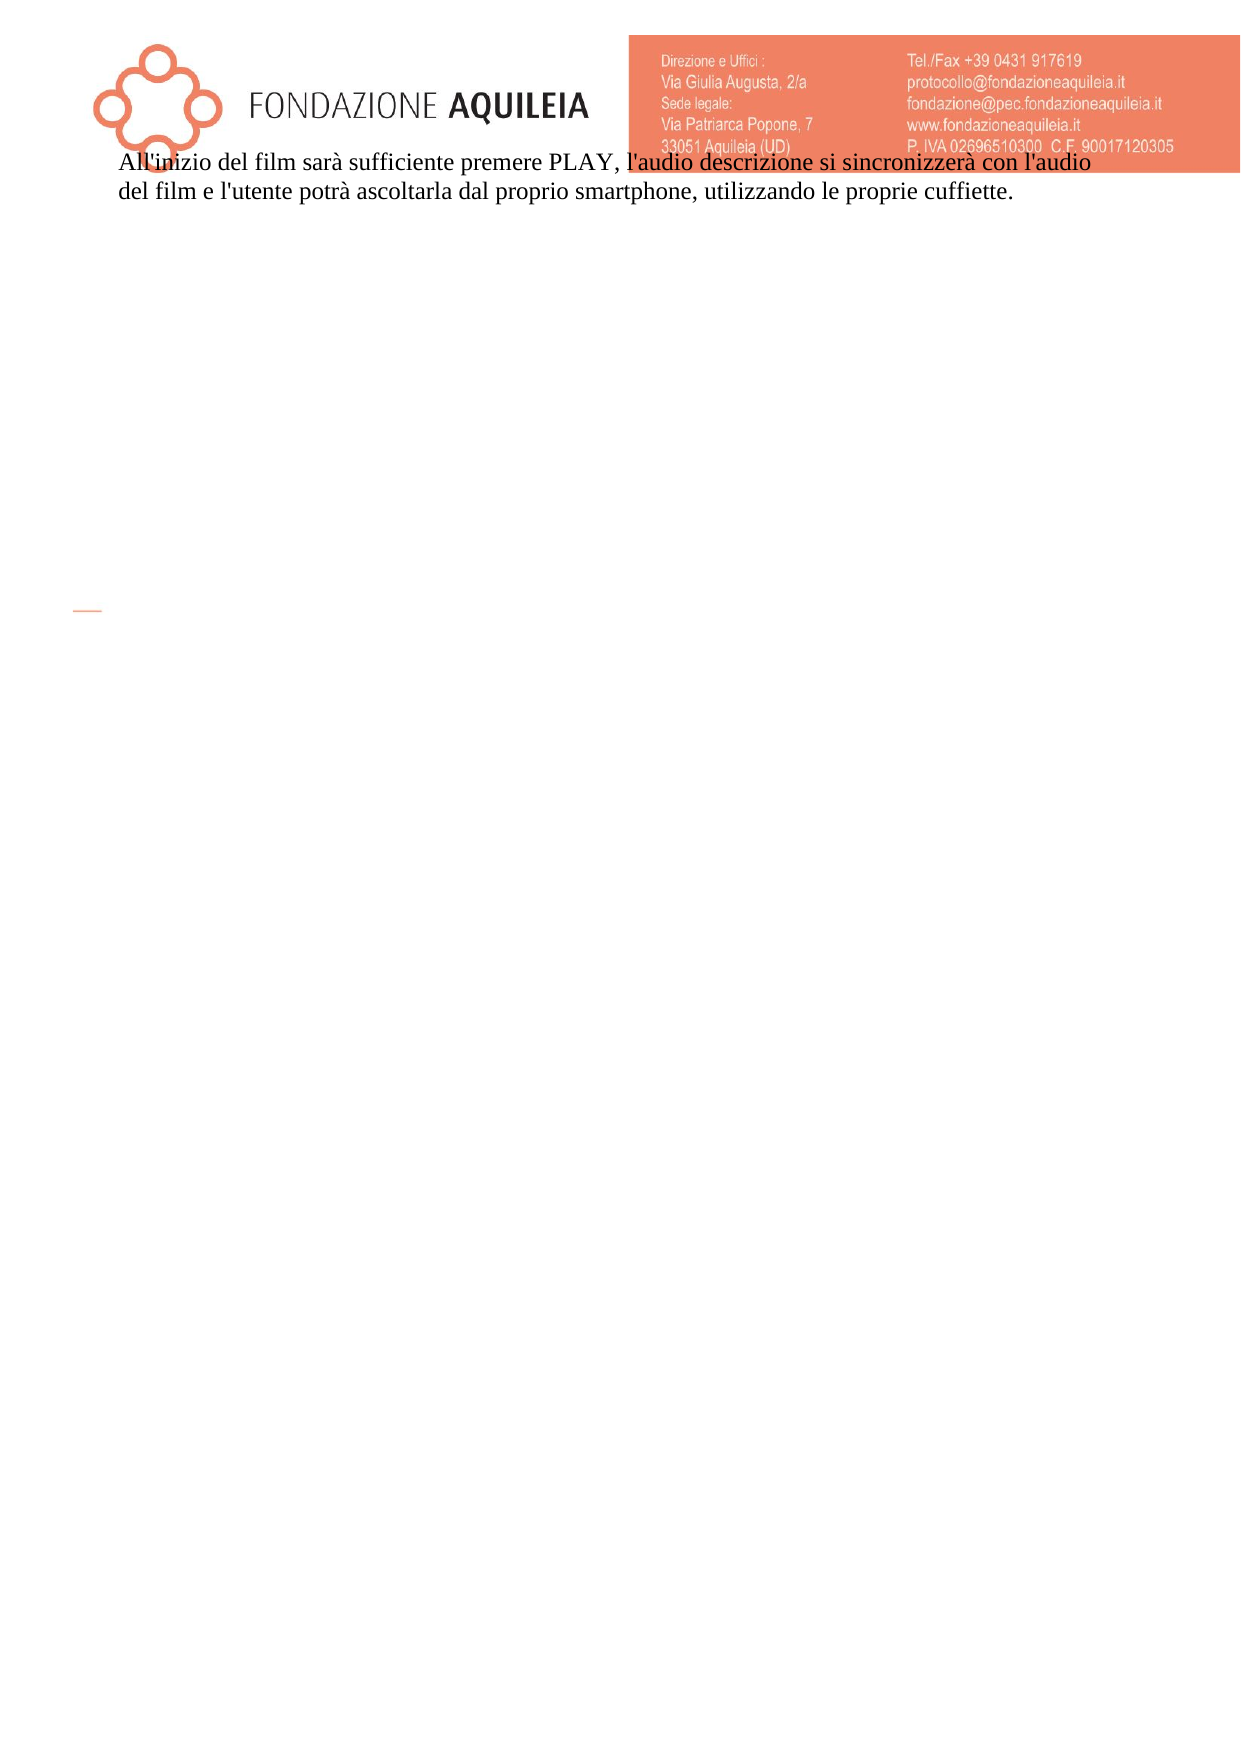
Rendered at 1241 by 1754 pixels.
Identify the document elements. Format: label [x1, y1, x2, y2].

picture [72, 35, 1241, 704]
text [118, 147, 1122, 205]
